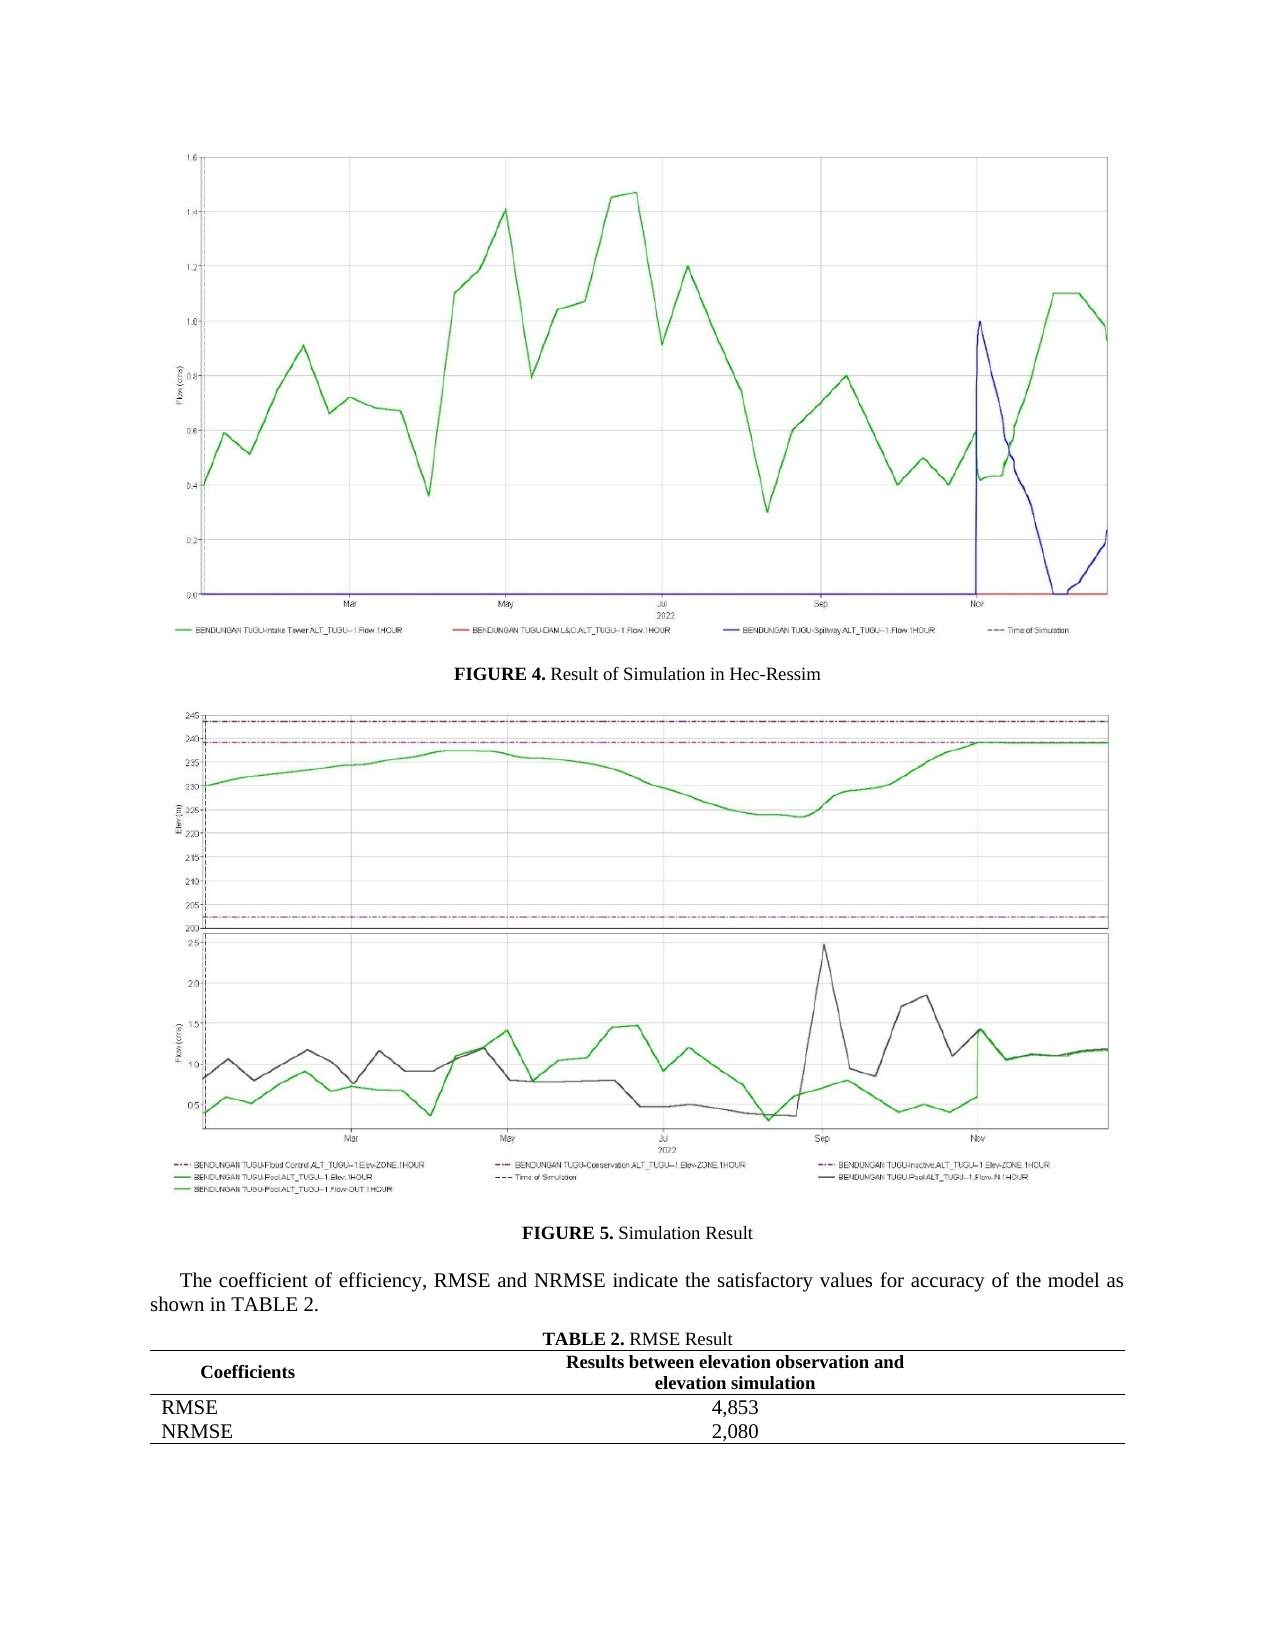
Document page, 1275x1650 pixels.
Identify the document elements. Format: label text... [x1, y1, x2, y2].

table_header Results between elevation observation and elevation simulation [345, 1351, 1125, 1394]
table_cell NRMSE [150, 1419, 345, 1443]
text The coefficient of efficiency, RMSE and NRMSE indicate the satisfactory values for accuracy of the model as shown in TABLE 2. [150, 1267, 1125, 1316]
table_cell 2,080 [345, 1419, 1125, 1443]
table_cell RMSE [150, 1395, 345, 1419]
table_header Coefficients [150, 1351, 345, 1394]
picture [151, 708, 1124, 1222]
text FIGURE 4. Result of Simulation in Hec-Ressim [150, 662, 1125, 684]
table_cell 4,853 [345, 1395, 1125, 1419]
text TABLE 2. RMSE Result [150, 1328, 1125, 1350]
text FIGURE 5. Simulation Result [150, 1222, 1125, 1243]
picture [152, 150, 1123, 663]
